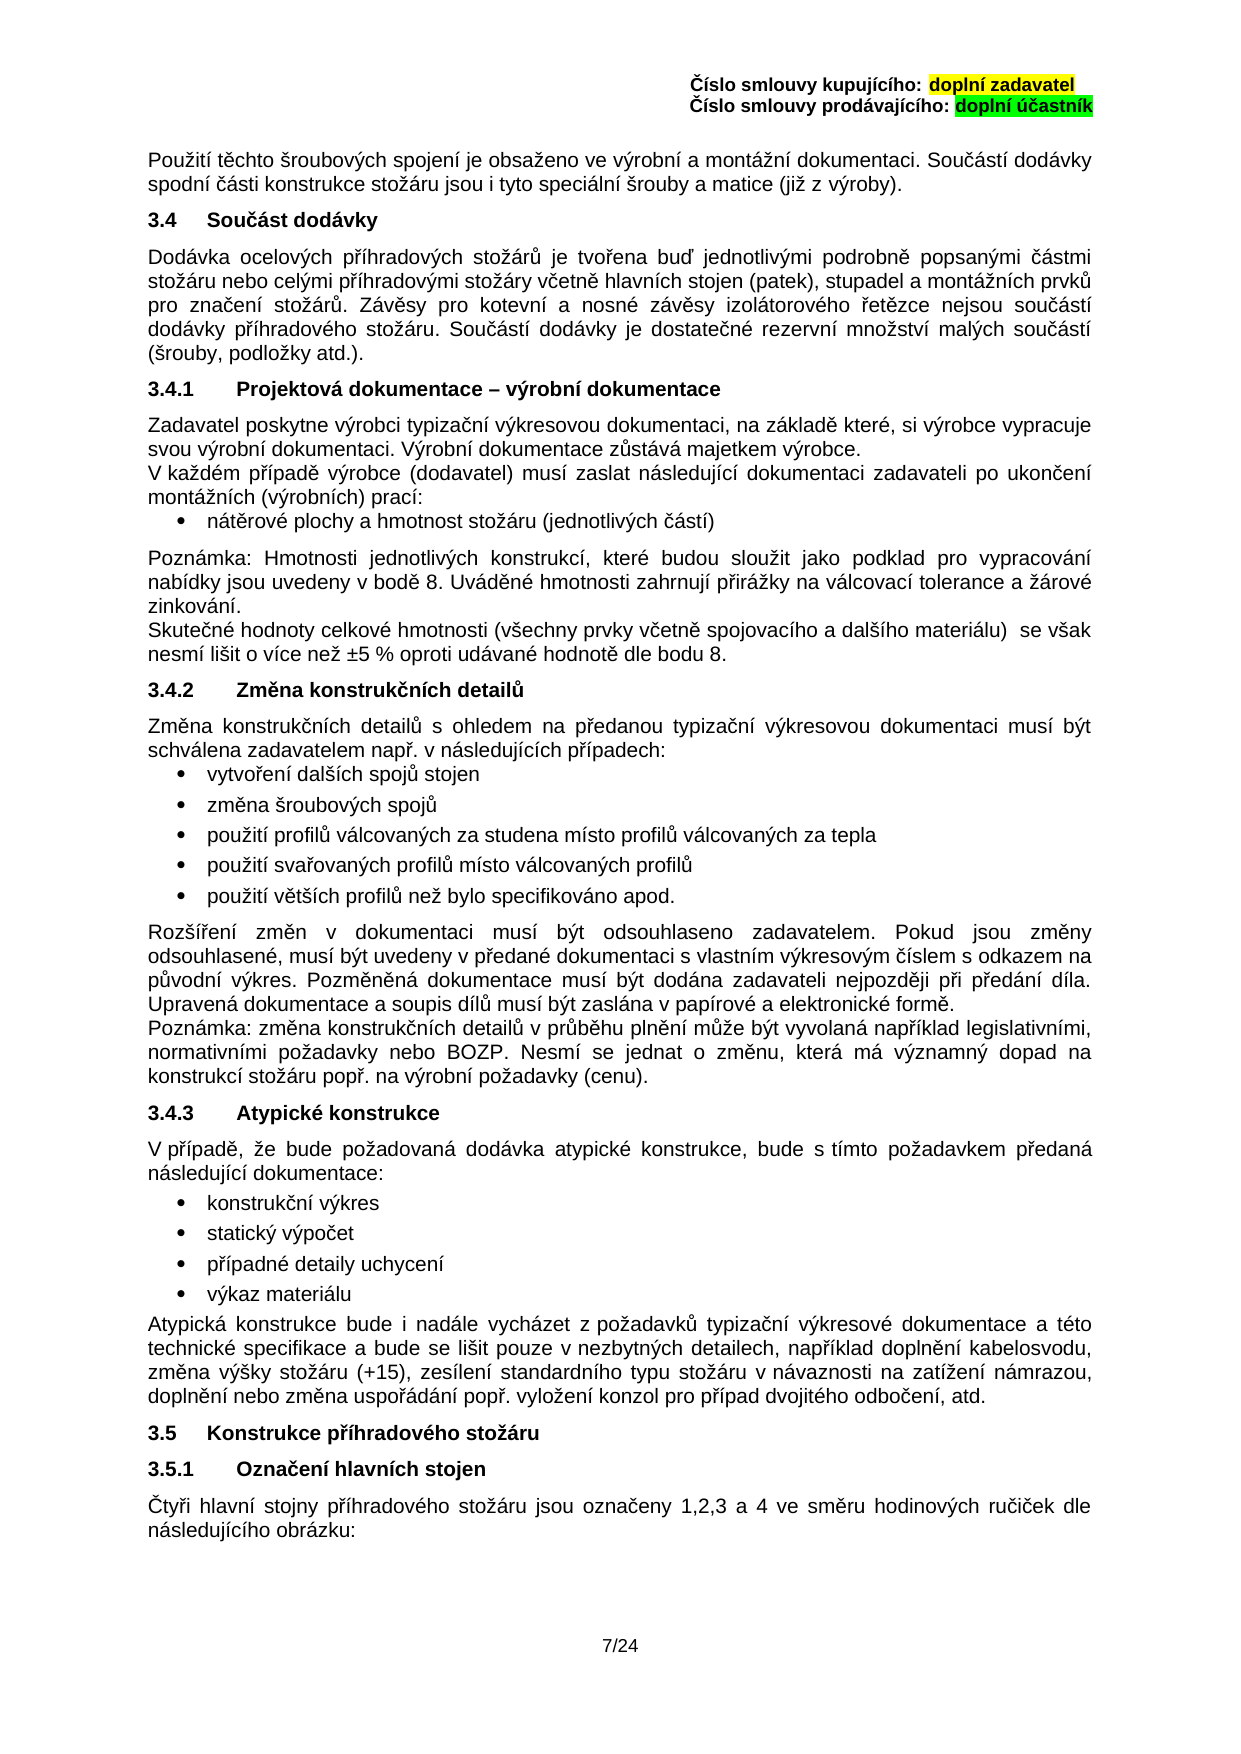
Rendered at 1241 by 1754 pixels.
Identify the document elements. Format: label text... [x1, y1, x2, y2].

text Skutečné hodnoty celkové hmotnosti (všechny prvky včetně spojovacího a dalšího materiálu) se však nesmí lišit o více než ±5 % oproti udávané hodnotě dle bodu 8. [148, 617, 1093, 665]
list výkaz materiálu [177, 1282, 1093, 1306]
list použití profilů válcovaných za studena místo profilů válcovaných za tepla [177, 823, 1093, 847]
list Změna konstrukčních detailů [148, 678, 1093, 702]
text V případě, že bude požadovaná dodávka atypické konstrukce, bude s tímto požadavkem předaná následující dokumentace: [148, 1137, 1093, 1185]
list změna šroubových spojů [177, 793, 1093, 817]
text V každém případě výrobce (dodavatel) musí zaslat následující dokumentaci zadavateli po ukončení montážních (výrobních) prací: [148, 461, 1093, 509]
list Atypické konstrukce [148, 1100, 1093, 1124]
text Poznámka: změna konstrukčních detailů v průběhu plnění může být vyvolaná například legislativními, normativními požadavky nebo BOZP. Nesmí se jednat o změnu, která má významný dopad na konstrukcí stožáru popř. na výrobní požadavky (cenu). [148, 1016, 1093, 1088]
list nátěrové plochy a hmotnost stožáru (jednotlivých částí) [177, 509, 1093, 533]
list použití svařovaných profilů místo válcovaných profilů [177, 853, 1093, 877]
text Dodávka ocelových příhradových stožárů je tvořena buď jednotlivými podrobně popsanými částmi stožáru nebo celými příhradovými stožáry včetně hlavních stojen (patek), stupadel a montážních prvků pro značení stožárů. Závěsy pro kotevní a nosné závěsy izolátorového řetězce nejsou součástí dodávky příhradového stožáru. Součástí dodávky je dostatečné rezervní množství malých součástí (šrouby, podložky atd.). [148, 244, 1093, 364]
text Změna konstrukčních detailů s ohledem na předanou typizační výkresovou dokumentaci musí být schválena zadavatelem např. v následujících případech: [148, 714, 1093, 762]
text Zadavatel poskytne výrobci typizační výkresovou dokumentaci, na základě které, si výrobce vypracuje svou výrobní dokumentaci. Výrobní dokumentace zůstává majetkem výrobce. [148, 413, 1093, 461]
list Označení hlavních stojen [148, 1457, 1093, 1481]
list Součást dodávky [148, 208, 1093, 232]
list konstrukční výkres [177, 1191, 1093, 1215]
text Čtyři hlavní stojny příhradového stožáru jsou označeny 1,2,3 a 4 ve směru hodinových ručiček dle následujícího obrázku: [148, 1493, 1093, 1541]
list případné detaily uchycení [177, 1252, 1093, 1276]
text Atypická konstrukce bude i nadále vycházet z požadavků typizační výkresové dokumentace a této technické specifikace a bude se lišit pouze v nezbytných detailech, například doplnění kabelosvodu, změna výšky stožáru (+15), zesílení standardního typu stožáru v návaznosti na zatížení námrazou, doplnění nebo změna uspořádání popř. vyložení konzol pro případ dvojitého odbočení, atd. [148, 1312, 1093, 1408]
list Konstrukce příhradového stožáru [148, 1421, 1093, 1444]
list vytvoření dalších spojů stojen [177, 762, 1093, 786]
text Poznámka: Hmotnosti jednotlivých konstrukcí, které budou sloužit jako podklad pro vypracování nabídky jsou uvedeny v bodě 8. Uváděné hmotnosti zahrnují přirážky na válcovací tolerance a žárové zinkování. [148, 546, 1093, 617]
text Rozšíření změn v dokumentaci musí být odsouhlaseno zadavatelem. Pokud jsou změny odsouhlasené, musí být uvedeny v předané dokumentaci s vlastním výkresovým číslem s odkazem na původní výkres. Pozměněná dokumentace musí být dodána zadavateli nejpozději při předání díla. Upravená dokumentace a soupis dílů musí být zaslána v papírové a elektronické formě. [148, 920, 1093, 1016]
text Použití těchto šroubových spojení je obsaženo ve výrobní a montážní dokumentaci. Součástí dodávky spodní části konstrukce stožáru jsou i tyto speciální šrouby a matice (již z výroby). [148, 148, 1093, 196]
list použití větších profilů než bylo specifikováno apod. [177, 883, 1093, 908]
list statický výpočet [177, 1221, 1093, 1245]
list Projektová dokumentace – výrobní dokumentace [148, 377, 1093, 401]
